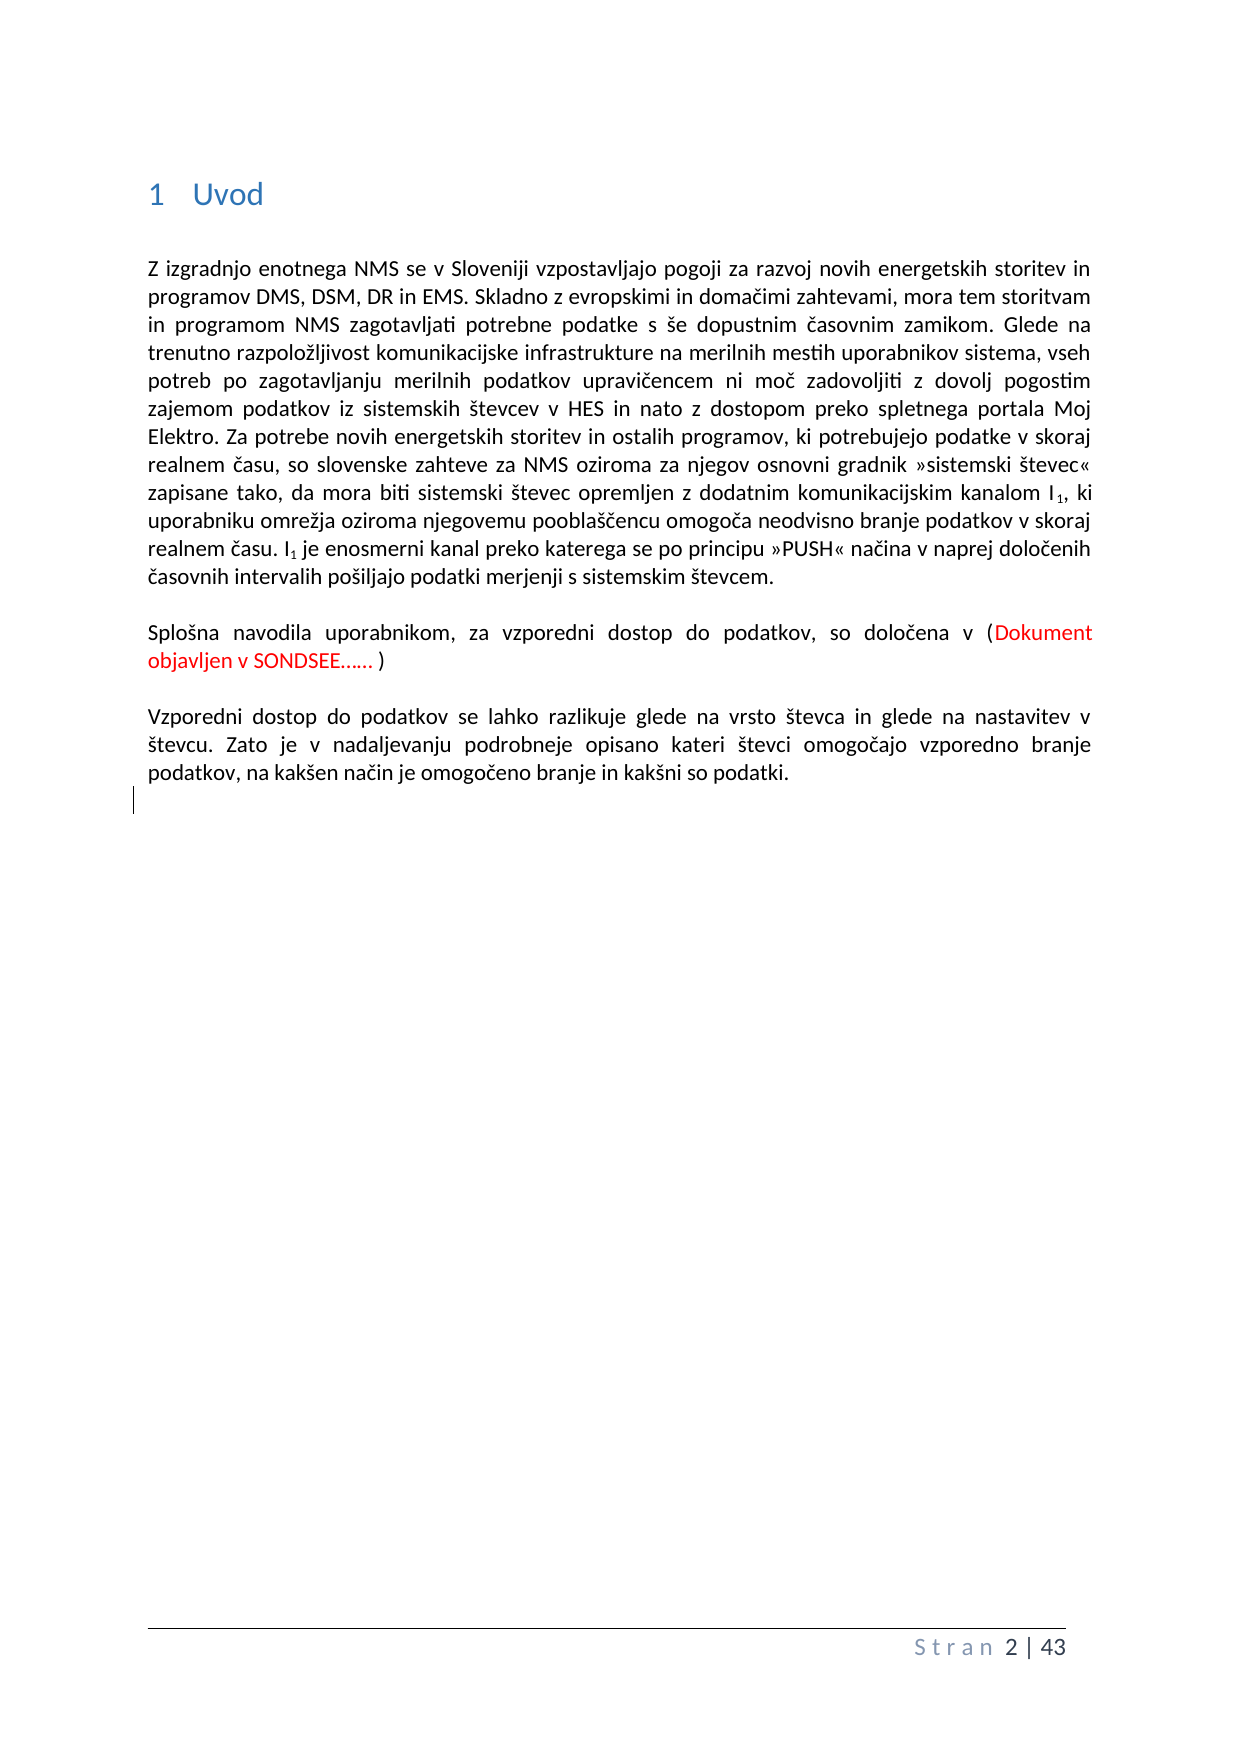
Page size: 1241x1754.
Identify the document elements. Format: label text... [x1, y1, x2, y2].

subtitle Uvod [148, 173, 1093, 213]
text Vzporedni dostop do podatkov se lahko razlikuje glede na vrsto števca in glede na nastavitev v števcu. Zato je v nadaljevanju podrobneje opisano kateri števci omogočajo vzporedno branje podatkov, na kakšen način je omogočeno branje in kakšni so podatki. [148, 702, 1093, 786]
text Z izgradnjo enotnega NMS se v Sloveniji vzpostavljajo pogoji za razvoj novih energetskih storitev in programov DMS, DSM, DR in EMS. Skladno z evropskimi in domačimi zahtevami, mora tem storitvam in programom NMS zagotavljati potrebne podatke s še dopustnim časovnim zamikom. Glede na trenutno razpoložljivost komunikacijske infrastrukture na merilnih mestih uporabnikov sistema, vseh potreb po zagotavljanju merilnih podatkov upravičencem ni moč zadovoljiti z dovolj pogostim zajemom podatkov iz sistemskih števcev v HES in nato z dostopom preko spletnega portala Moj Elektro. Za potrebe novih energetskih storitev in ostalih programov, ki potrebujejo podatke v skoraj realnem času, so slovenske zahteve za NMS oziroma za njegov osnovni gradnik »sistemski števec« zapisane tako, da mora biti sistemski števec opremljen z dodatnim komunikacijskim kanalom I1, ki uporabniku omrežja oziroma njegovemu pooblaščencu omogoča neodvisno branje podatkov v skoraj realnem času. I1 je enosmerni kanal preko katerega se po principu »PUSH« načina v naprej določenih časovnih intervalih pošiljajo podatki merjenji s sistemskim števcem. [148, 254, 1093, 590]
text Splošna navodila uporabnikom, za vzporedni dostop do podatkov, so določena v (Dokument objavljen v SONDSEE…… ) [148, 618, 1093, 674]
